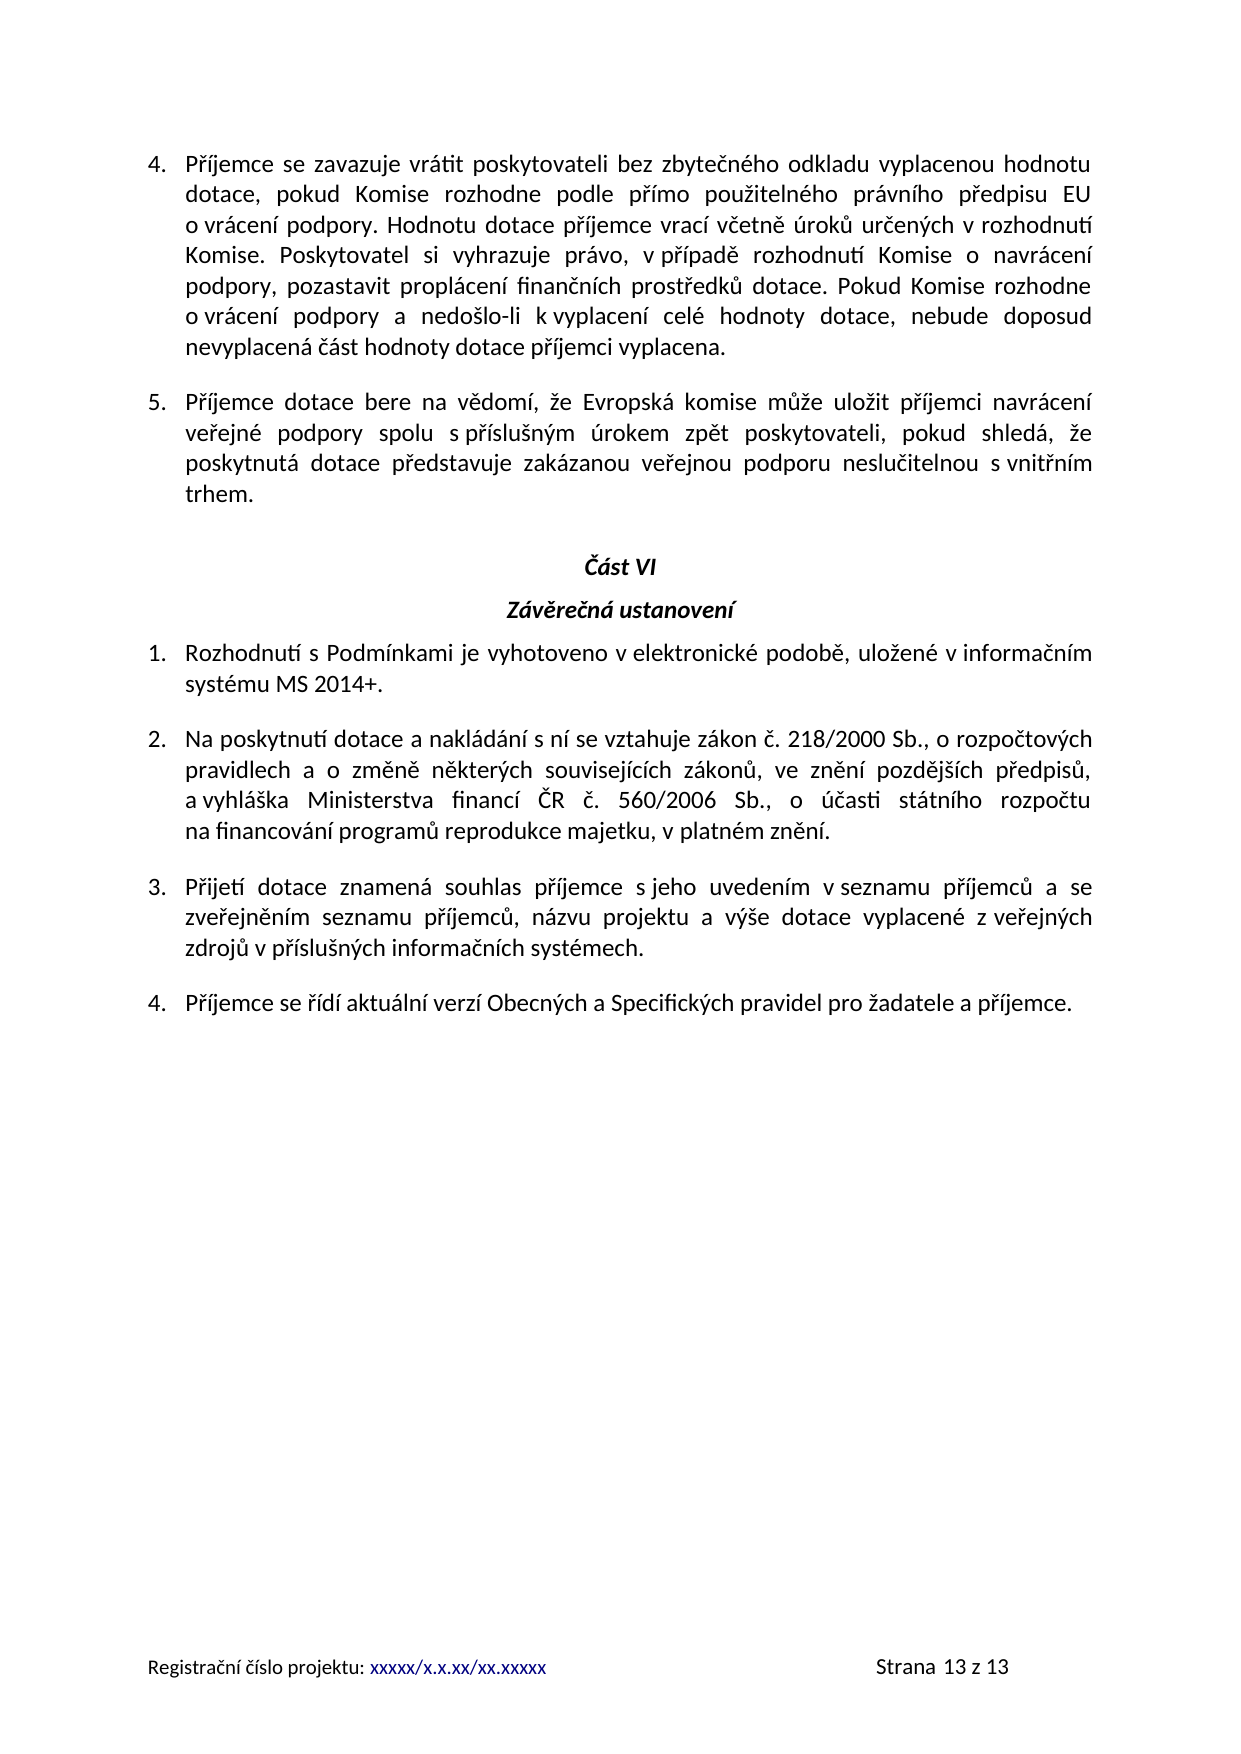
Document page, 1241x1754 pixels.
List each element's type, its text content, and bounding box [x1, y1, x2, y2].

list Na poskytnutí dotace a nakládání s ní se vztahuje zákon č. 218/2000 Sb., o rozpočtových pravidlech a o změně některých souvisejících zákonů, ve znění pozdějších předpisů, a vyhláška Ministerstva financí ČR č. 560/2006 Sb., o účasti státního rozpočtu na financování programů reprodukce majetku, v platném znění. [148, 723, 1092, 846]
list Příjemce se řídí aktuální verzí Obecných a Specifických pravidel pro žadatele a příjemce. [148, 987, 1093, 1018]
list Rozhodnutí s Podmínkami je vyhotoveno v elektronické podobě, uložené v informačním systému MS 2014+. [148, 637, 1092, 698]
list Přijetí dotace znamená souhlas příjemce s jeho uvedením v seznamu příjemců a se zveřejněním seznamu příjemců, názvu projektu a výše dotace vyplacené z veřejných zdrojů v příslušných informačních systémech. [148, 871, 1092, 962]
text Část VI [148, 551, 1092, 582]
text Závěrečná ustanovení [148, 594, 1092, 625]
list Příjemce se zavazuje vrátit poskytovateli bez zbytečného odkladu vyplacenou hodnotu dotace, pokud Komise rozhodne podle přímo použitelného právního předpisu EU o vrácení podpory. Hodnotu dotace příjemce vrací včetně úroků určených v rozhodnutí Komise. Poskytovatel si vyhrazuje právo, v případě rozhodnutí Komise o navrácení podpory, pozastavit proplácení finančních prostředků dotace. Pokud Komise rozhodne o vrácení podpory a nedošlo-li k vyplacení celé hodnoty dotace, nebude doposud nevyplacená část hodnoty dotace příjemci vyplacena. [148, 148, 1092, 361]
list Příjemce dotace bere na vědomí, že Evropská komise může uložit příjemci navrácení veřejné podpory spolu s příslušným úrokem zpět poskytovateli, pokud shledá, že poskytnutá dotace představuje zakázanou veřejnou podporu neslučitelnou s vnitřním trhem. [148, 386, 1093, 508]
